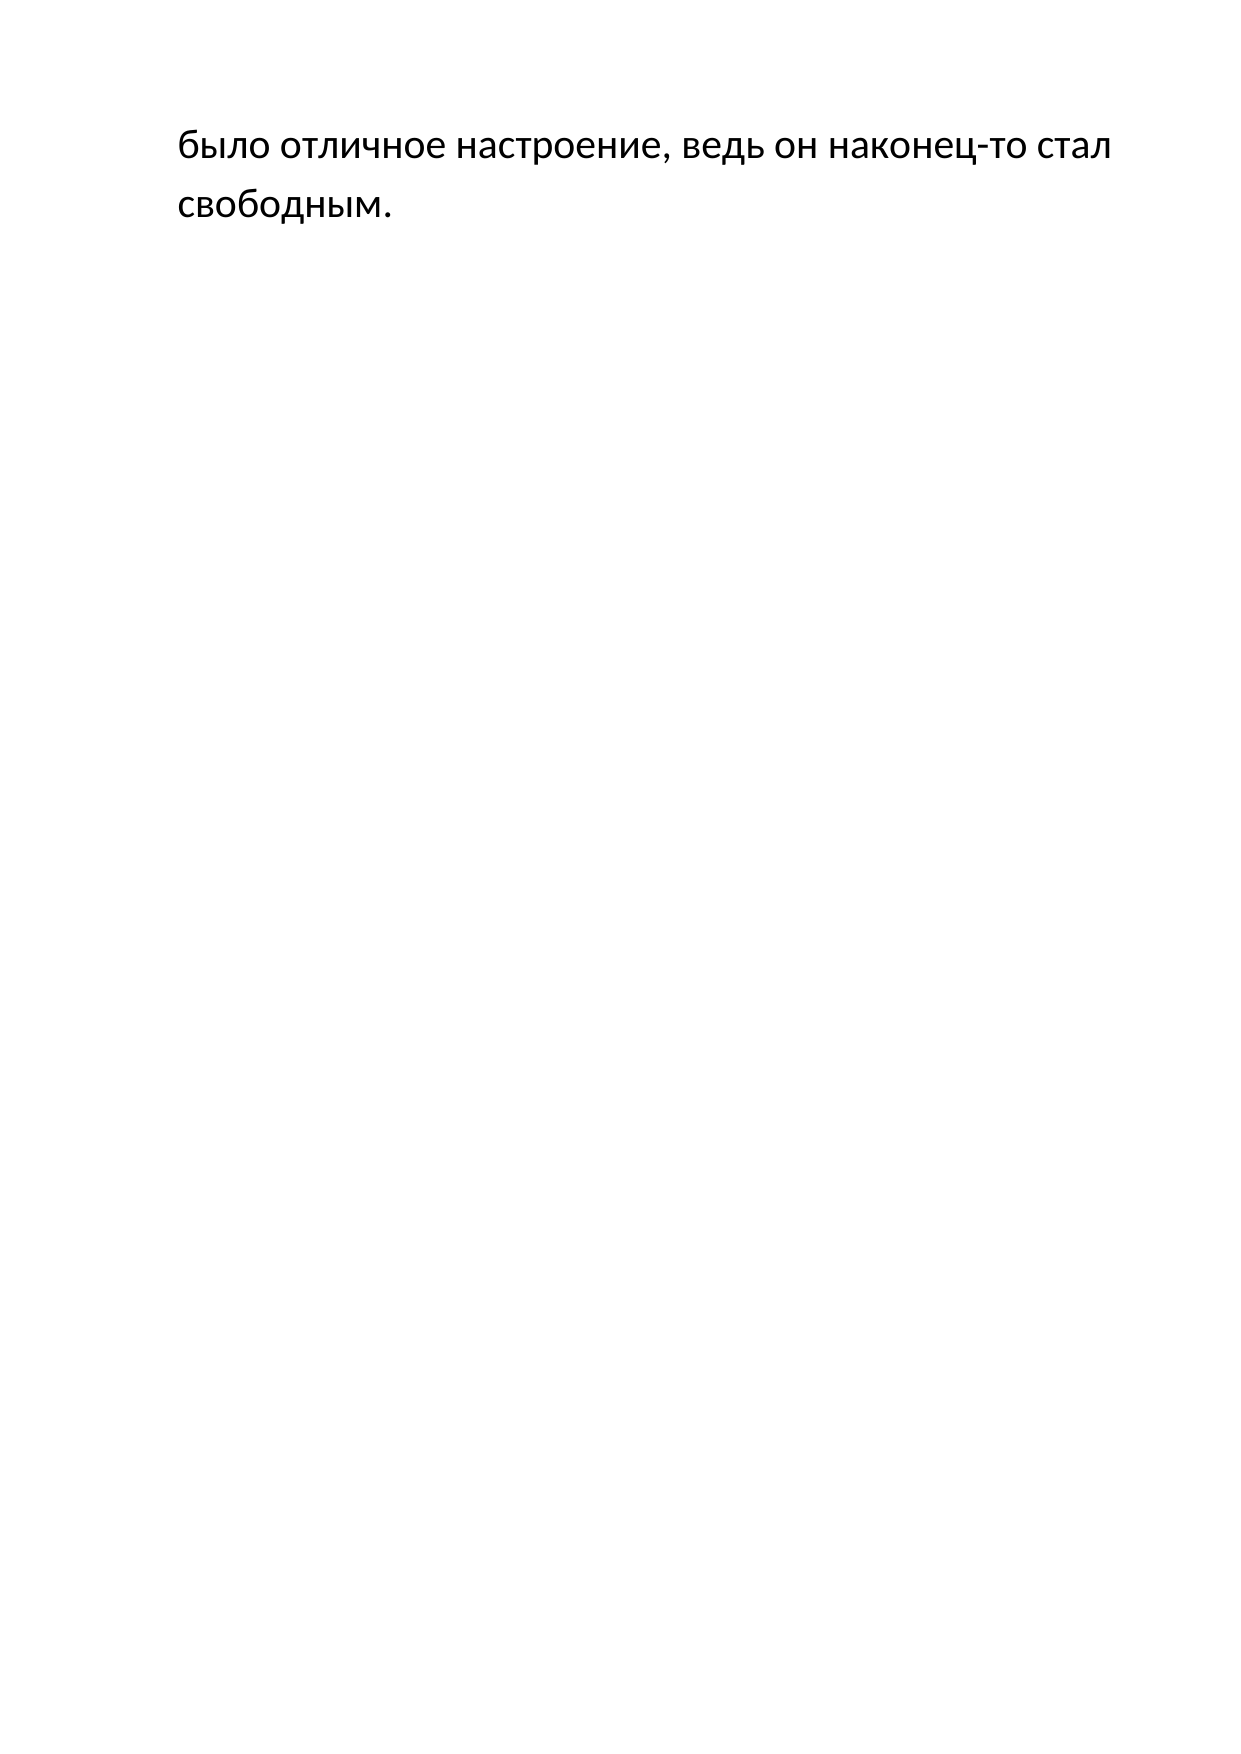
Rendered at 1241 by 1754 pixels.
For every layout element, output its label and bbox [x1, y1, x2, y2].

text [177, 118, 1152, 227]
